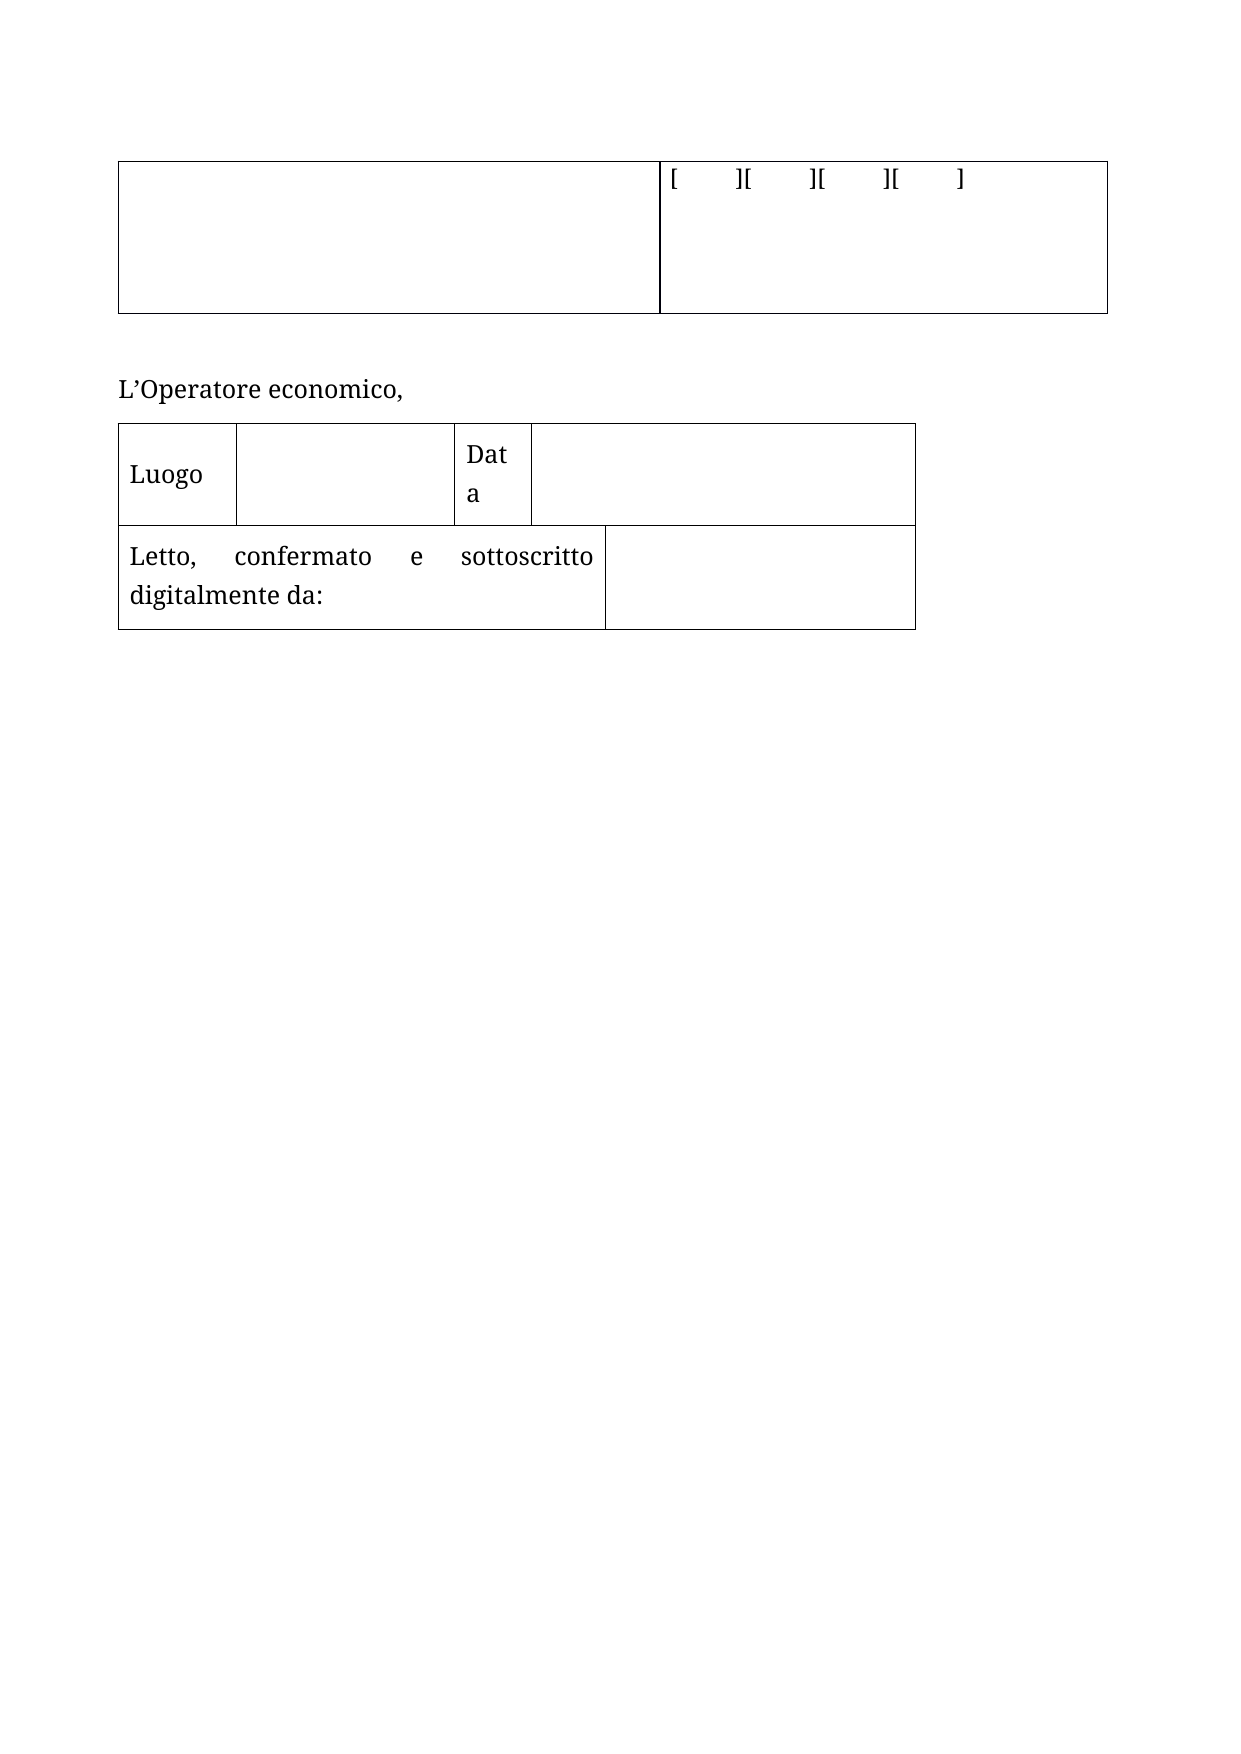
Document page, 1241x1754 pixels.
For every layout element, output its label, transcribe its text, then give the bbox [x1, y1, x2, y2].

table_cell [661, 162, 1107, 313]
table_header [532, 424, 915, 525]
table_header Data [455, 424, 531, 525]
table_header Luogo [119, 424, 236, 525]
table_header [237, 424, 454, 525]
table_cell Letto, confermato e sottoscritto digitalmente da: [119, 526, 605, 628]
text L’Operatore economico, [118, 372, 1107, 406]
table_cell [119, 162, 659, 313]
table_cell [606, 526, 915, 628]
